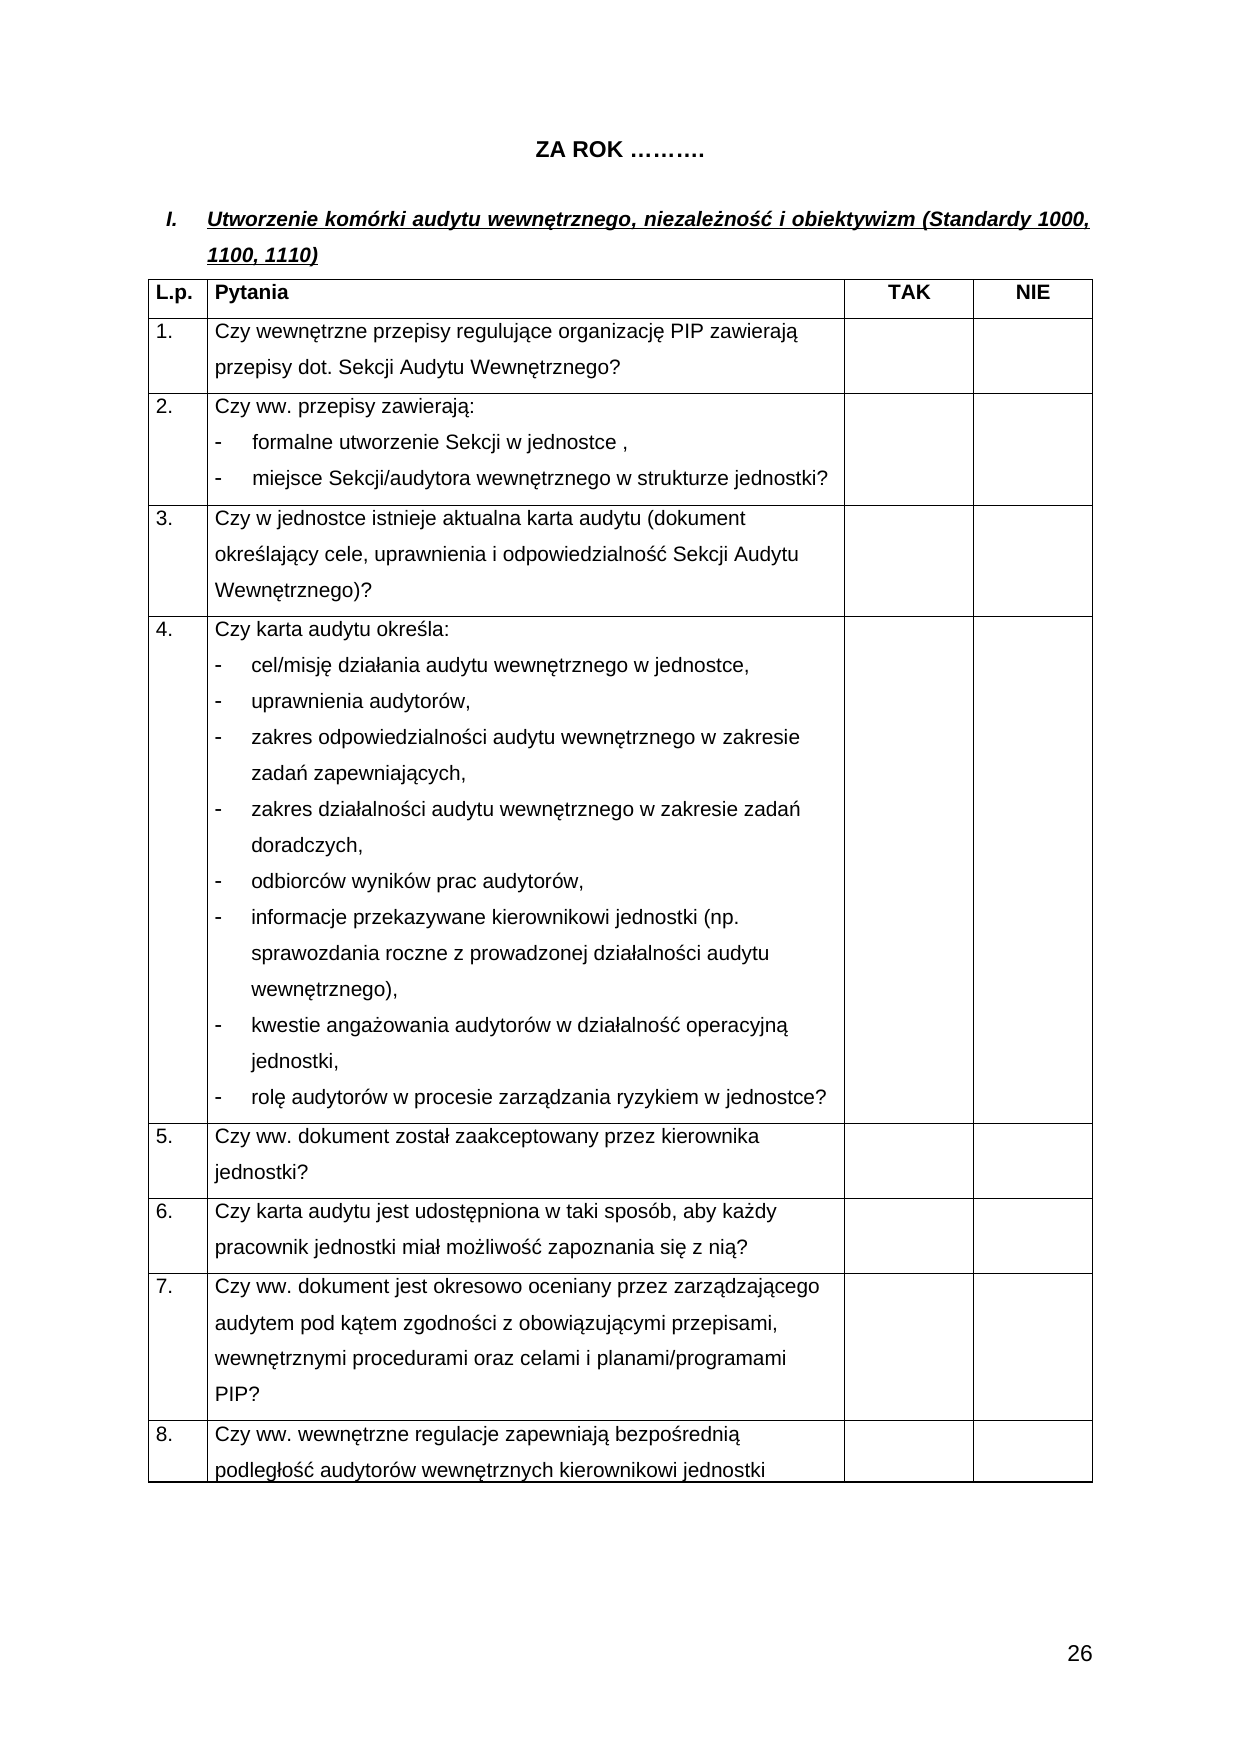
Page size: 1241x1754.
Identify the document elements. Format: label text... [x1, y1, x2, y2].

table_cell [974, 617, 1092, 1123]
table_cell [845, 1274, 973, 1420]
table_cell Czy ww. dokument został zaakceptowany przez kierownika jednostki? [208, 1124, 844, 1198]
table_cell [845, 1421, 973, 1481]
table_cell Czy wewnętrzne przepisy regulujące organizację PIP zawierają przepisy dot. Sekcji Audytu Wewnętrznego? [208, 319, 844, 393]
table_cell [845, 617, 973, 1123]
table_cell [149, 1421, 207, 1481]
table_header Pytania [208, 280, 844, 318]
table_header L.p. [149, 280, 207, 318]
table_cell [974, 1421, 1092, 1481]
table_cell [974, 1274, 1092, 1420]
table_cell Czy karta audytu określa: cel/misję działania audytu wewnętrznego w jednostce, uprawnienia audytorów, zakres odpowiedzialności audytu wewnętrznego w zakresie zadań zapewniających, zakres działalności audytu wewnętrznego w zakresie zadań doradczych, odbiorców wyników prac audytorów, informacje przekazywane kierownikowi jednostki (np. sprawozdania roczne z prowadzonej działalności audytu wewnętrznego), kwestie angażowania audytorów w działalność operacyjną jednostki, rolę audytorów w procesie zarządzania ryzykiem w jednostce? [208, 617, 844, 1123]
table_cell Czy w jednostce istnieje aktualna karta audytu (dokument określający cele, uprawnienia i odpowiedzialność Sekcji Audytu Wewnętrznego)? [208, 506, 844, 616]
table_cell [149, 1124, 207, 1198]
table_cell [149, 506, 207, 616]
table_cell [149, 1274, 207, 1420]
table_cell [974, 1199, 1092, 1273]
table_cell [845, 1124, 973, 1198]
table_cell [149, 394, 207, 504]
table_cell [845, 319, 973, 393]
table_cell [149, 617, 207, 1123]
table_cell [149, 319, 207, 393]
table_cell [974, 394, 1092, 504]
table_header TAK [845, 280, 973, 318]
text ZA ROK ………. [148, 136, 1092, 162]
table_cell Czy ww. dokument jest okresowo oceniany przez zarządzającego audytem pod kątem zgodności z obowiązującymi przepisami, wewnętrznymi procedurami oraz celami i planami/programami PIP? [208, 1274, 844, 1420]
list Utworzenie komórki audytu wewnętrznego, niezależność i obiektywizm (Standardy 1000, 1100, 1110) [177, 207, 1092, 267]
table_cell [974, 506, 1092, 616]
table_cell [149, 1199, 207, 1273]
table_header NIE [974, 280, 1092, 318]
table_cell [845, 394, 973, 504]
table_cell [845, 506, 973, 616]
table_cell Czy ww. przepisy zawierają: formalne utworzenie Sekcji w jednostce , miejsce Sekcji/audytora wewnętrznego w strukturze jednostki? [208, 394, 844, 504]
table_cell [208, 1421, 844, 1481]
table_cell [845, 1199, 973, 1273]
table_cell Czy karta audytu jest udostępniona w taki sposób, aby każdy pracownik jednostki miał możliwość zapoznania się z nią? [208, 1199, 844, 1273]
table_cell [974, 319, 1092, 393]
table_cell [974, 1124, 1092, 1198]
